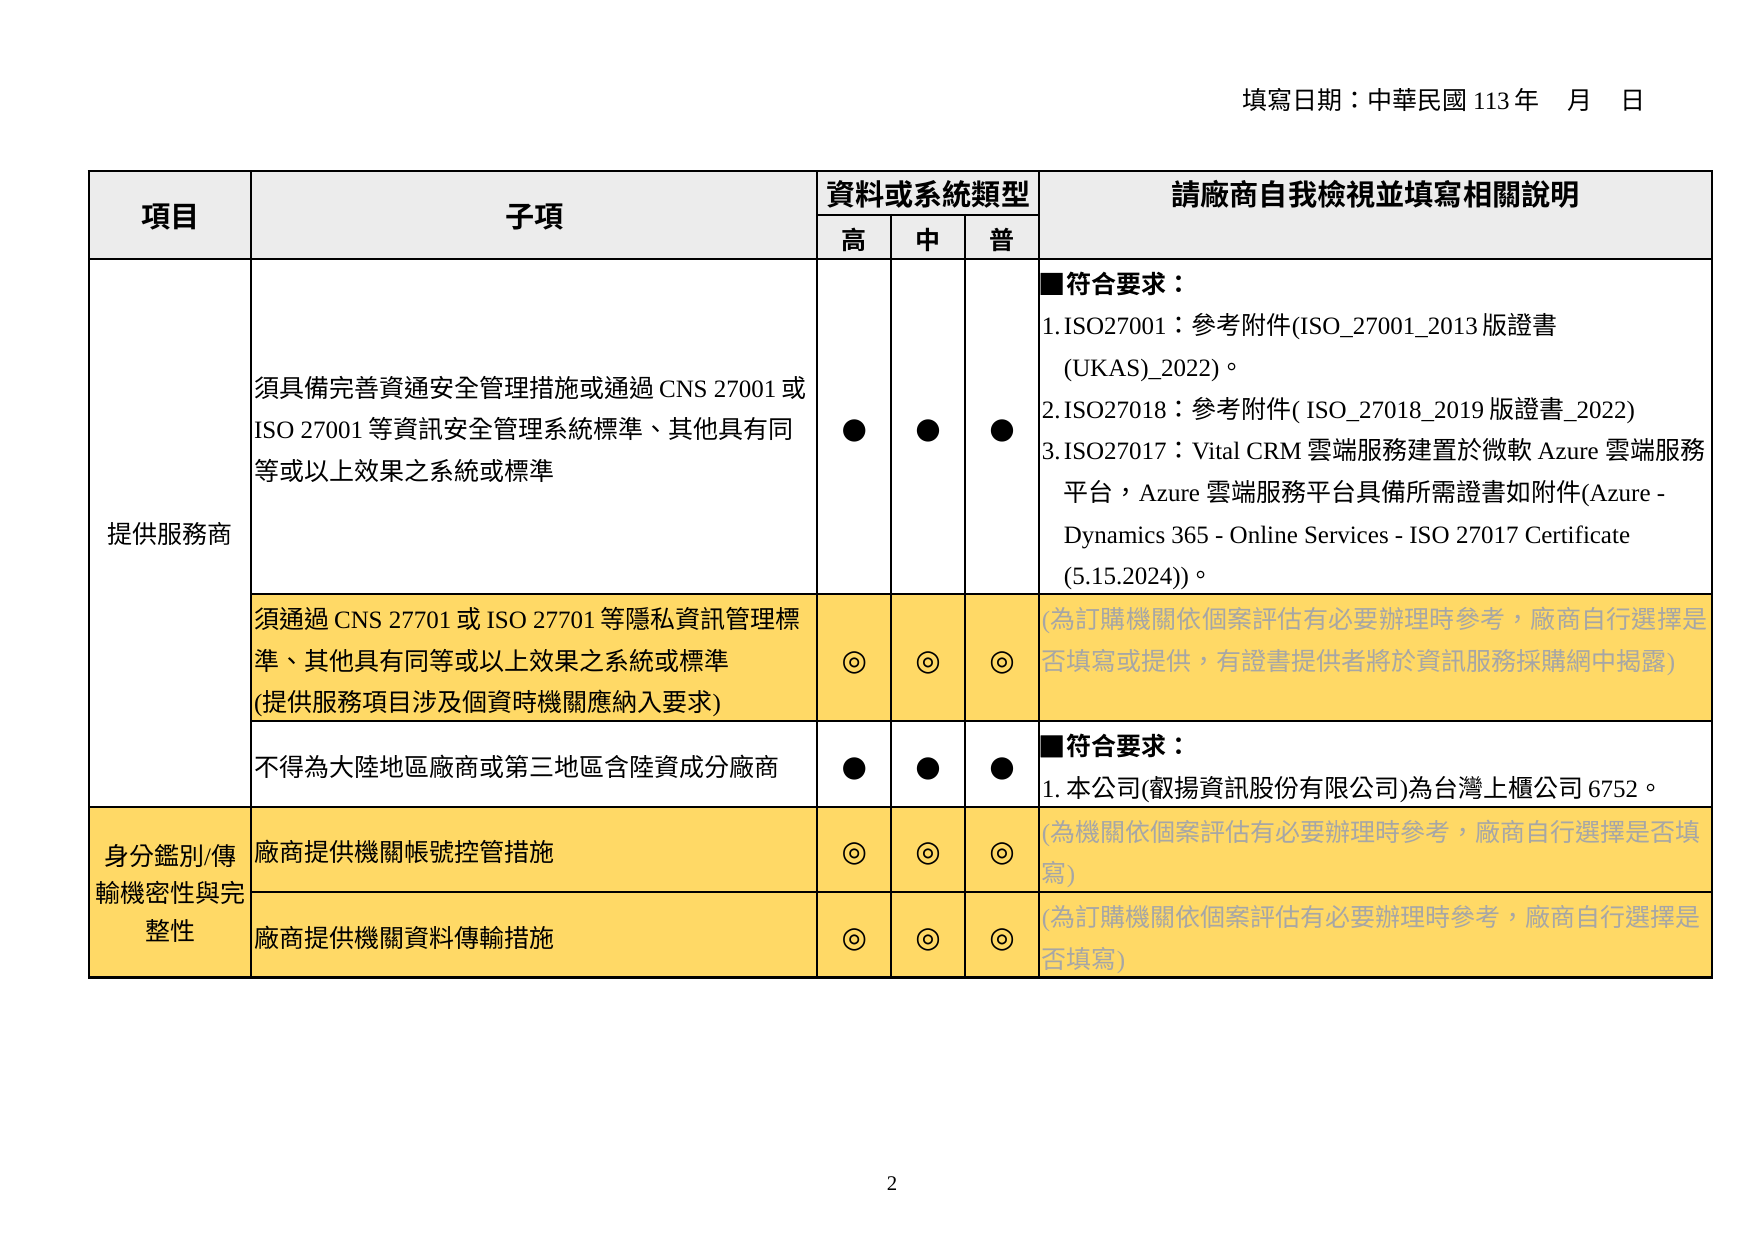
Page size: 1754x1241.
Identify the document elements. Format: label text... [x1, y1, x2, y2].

table_cell 廠商提供機關資料傳輸措施 [252, 893, 816, 976]
table_cell 符合要求： ISO27001：參考附件(ISO_27001_2013版證書(UKAS)_2022)。 ISO27018：參考附件( ISO_27018_2019版證書_2022) ISO27017：Vital CRM雲端服務建置於微軟 Azure 雲端服務平台，Azure 雲端服務平台具備所需證書如附件(Azure - Dynamics 365 - Online Services - ISO 27017 Certificate (5.15.2024))。 [1040, 260, 1711, 593]
table_cell ◎ [966, 595, 1038, 720]
table_cell 高 [818, 216, 890, 258]
table_header 資料或系統類型 [818, 172, 1038, 214]
table_cell 中 [892, 216, 964, 258]
table_cell ● [892, 260, 964, 593]
table_cell ◎ [818, 808, 890, 891]
table_cell (為訂購機關依個案評估有必要辦理時參考，廠商自行選擇是否填寫或提供，有證書提供者將於資訊服務採購網中揭露) [1040, 595, 1711, 720]
table_cell ● [892, 722, 964, 806]
table_header 子項 [252, 172, 816, 258]
table_cell ◎ [818, 893, 890, 976]
table_cell (為訂購機關依個案評估有必要辦理時參考，廠商自行選擇是否填寫) [1040, 893, 1711, 976]
table_cell ● [966, 260, 1038, 593]
table_cell ◎ [892, 808, 964, 891]
table_cell ● [818, 722, 890, 806]
table_cell 須具備完善資通安全管理措施或通過CNS 27001或ISO 27001等資訊安全管理系統標準、其他具有同等或以上效果之系統或標準 [252, 260, 816, 593]
table_cell (為機關依個案評估有必要辦理時參考，廠商自行選擇是否填寫) [1040, 808, 1711, 891]
table_cell 廠商提供機關帳號控管措施 [252, 808, 816, 891]
table_cell ● [818, 260, 890, 593]
table_cell 提供服務商 [90, 260, 250, 806]
table_cell ● [966, 722, 1038, 806]
table_cell 身分鑑別/傳輸機密性與完整性 [90, 808, 250, 976]
table_cell 須通過CNS 27701或ISO 27701等隱私資訊管理標準、其他具有同等或以上效果之系統或標準 (提供服務項目涉及個資時機關應納入要求) [252, 595, 816, 720]
table_cell ◎ [966, 808, 1038, 891]
table_cell 符合要求： 本公司(叡揚資訊股份有限公司)為台灣上櫃公司6752。 [1040, 722, 1711, 806]
table_cell ◎ [818, 595, 890, 720]
table_cell ◎ [892, 893, 964, 976]
table_cell ◎ [966, 893, 1038, 976]
table_header 項目 [90, 172, 250, 258]
table_header 請廠商自我檢視並填寫相關說明 [1040, 172, 1711, 258]
table_cell 不得為大陸地區廠商或第三地區含陸資成分廠商 [252, 722, 816, 806]
table_cell 普 [966, 216, 1038, 258]
table_cell ◎ [892, 595, 964, 720]
